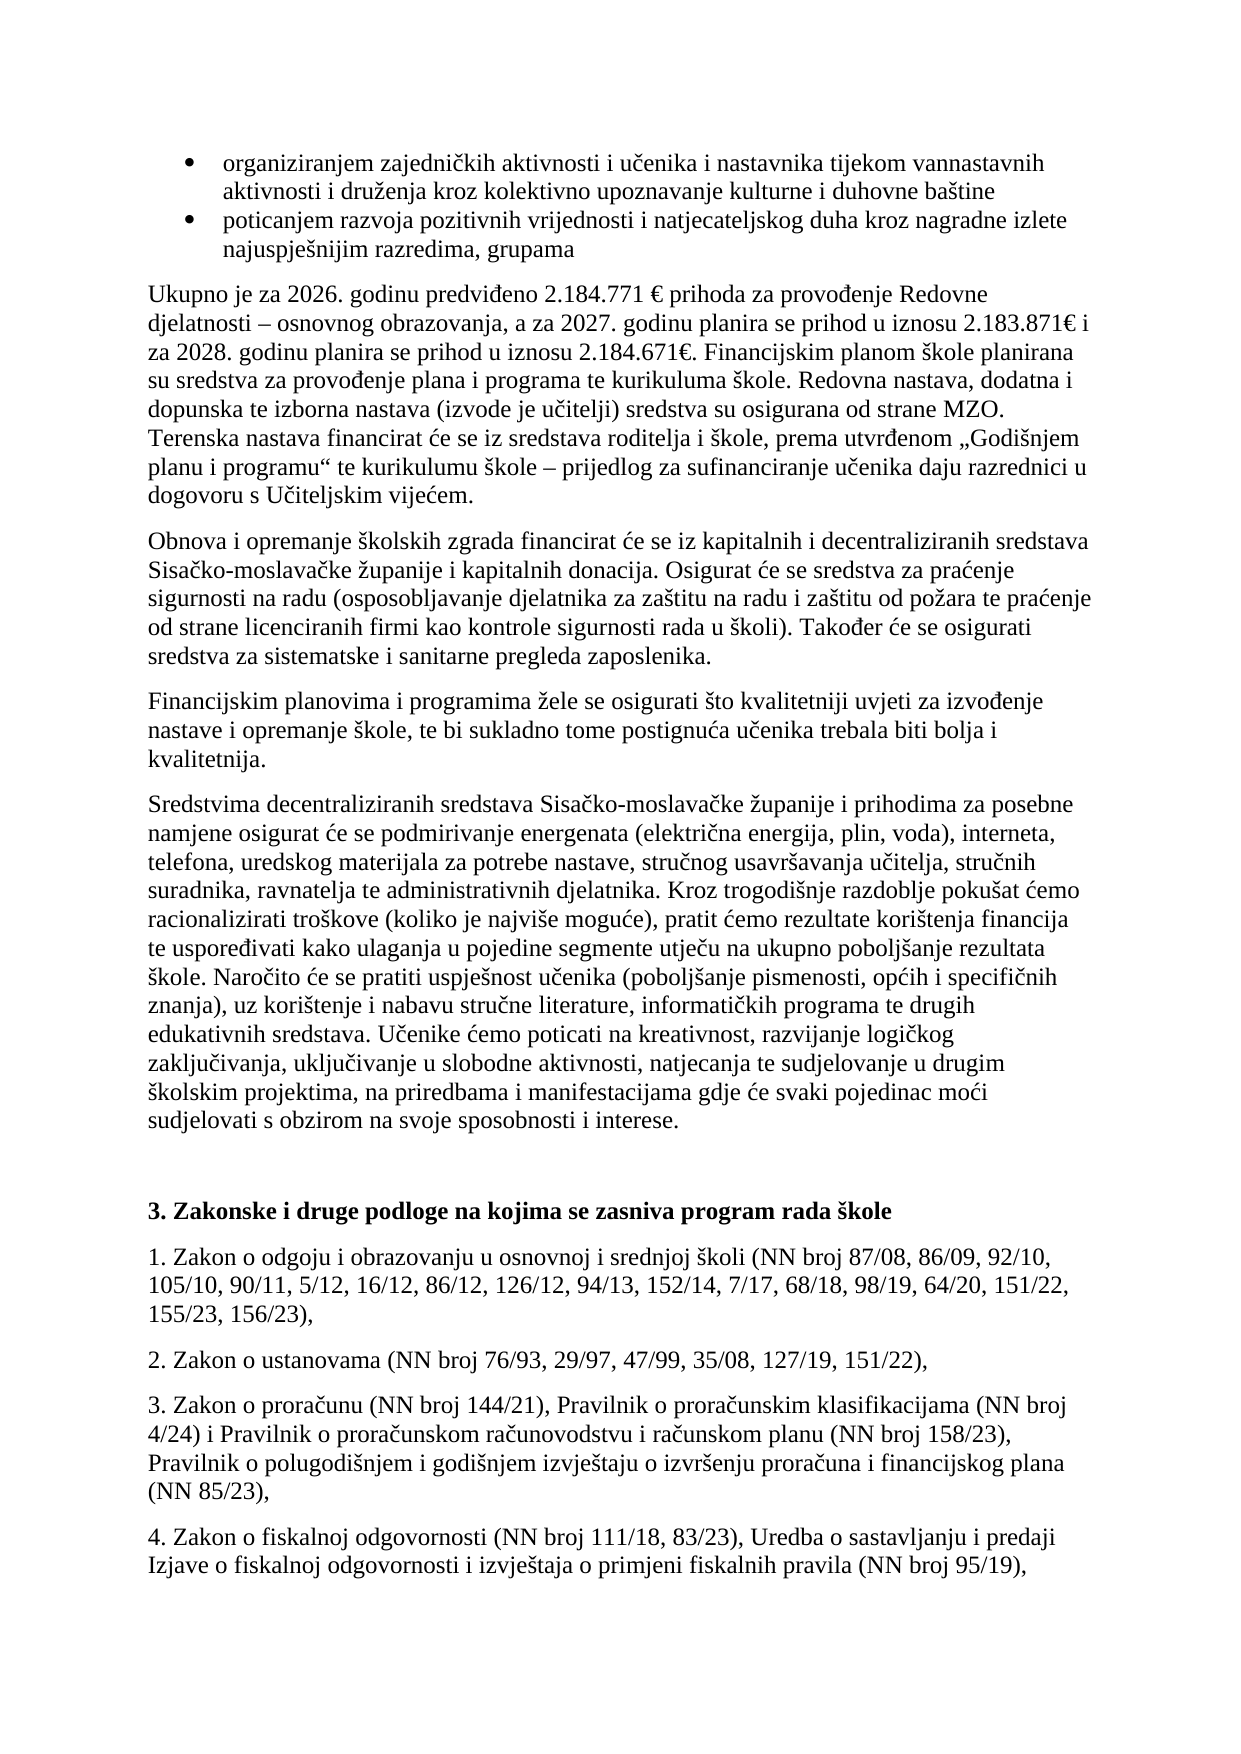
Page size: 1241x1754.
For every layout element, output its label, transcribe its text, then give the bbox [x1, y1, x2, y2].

text 3. Zakon o proračunu (NN broj 144/21), Pravilnik o proračunskim klasifikacijama (NN broj 4/24) i Pravilnik o proračunskom računovodstvu i računskom planu (NN broj 158/23), Pravilnik o polugodišnjem i godišnjem izvještaju o izvršenju proračuna i financijskog plana (NN 85/23), [148, 1390, 1092, 1505]
text Ukupno je za 2026. godinu predviđeno 2.184.771 € prihoda za provođenje Redovne djelatnosti – osnovnog obrazovanja, a za 2027. godinu planira se prihod u iznosu 2.183.871€ i za 2028. godinu planira se prihod u iznosu 2.184.671€. Financijskim planom škole planirana su sredstva za provođenje plana i programa te kurikuluma škole. Redovna nastava, dodatna i dopunska te izborna nastava (izvode je učitelji) sredstva su osigurana od strane MZO. Terenska nastava financirat će se iz sredstava roditelja i škole, prema utvrđenom „Godišnjem planu i programu“ te kurikulumu škole – prijedlog za sufinanciranje učenika daju razrednici u dogovoru s Učiteljskim vijećem. [148, 279, 1092, 509]
text Sredstvima decentraliziranih sredstava Sisačko-moslavačke županije i prihodima za posebne namjene osigurat će se podmirivanje energenata (električna energija, plin, voda), interneta, telefona, uredskog materijala za potrebe nastave, stručnog usavršavanja učitelja, stručnih suradnika, ravnatelja te administrativnih djelatnika. Kroz trogodišnje razdoblje pokušat ćemo racionalizirati troškove (koliko je najviše moguće), pratit ćemo rezultate korištenja financija te uspoređivati kako ulaganja u pojedine segmente utječu na ukupno poboljšanje rezultata škole. Naročito će se pratiti uspješnost učenika (poboljšanje pismenosti, općih i specifičnih znanja), uz korištenje i nabavu stručne literature, informatičkih programa te drugih edukativnih sredstava. Učenike ćemo poticati na kreativnost, razvijanje logičkog zaključivanja, uključivanje u slobodne aktivnosti, natjecanja te sudjelovanje u drugim školskim projektima, na priredbama i manifestacijama gdje će svaki pojedinac moći sudjelovati s obzirom na svoje sposobnosti i interese. [148, 789, 1092, 1134]
list poticanjem razvoja pozitivnih vrijednosti i natjecateljskog duha kroz nagradne izlete najuspješnijim razredima, grupama [185, 205, 1092, 263]
text Obnova i opremanje školskih zgrada financirat će se iz kapitalnih i decentraliziranih sredstava Sisačko-moslavačke županije i kapitalnih donacija. Osigurat će se sredstva za praćenje sigurnosti na radu (osposobljavanje djelatnika za zaštitu na radu i zaštitu od požara te praćenje od strane licenciranih firmi kao kontrole sigurnosti rada u školi). Također će se osigurati sredstva za sistematske i sanitarne pregleda zaposlenika. [148, 526, 1092, 670]
list organiziranjem zajedničkih aktivnosti i učenika i nastavnika tijekom vannastavnih aktivnosti i druženja kroz kolektivno upoznavanje kulturne i duhovne baštine [185, 148, 1092, 205]
text 1. Zakon o odgoju i obrazovanju u osnovnoj i srednjoj školi (NN broj 87/08, 86/09, 92/10, 105/10, 90/11, 5/12, 16/12, 86/12, 126/12, 94/13, 152/14, 7/17, 68/18, 98/19, 64/20, 151/22, 155/23, 156/23), [148, 1242, 1092, 1328]
text 2. Zakon o ustanovama (NN broj 76/93, 29/97, 47/99, 35/08, 127/19, 151/22), [148, 1345, 1092, 1373]
text 4. Zakon o fiskalnoj odgovornosti (NN broj 111/18, 83/23), Uredba o sastavljanju i predaji Izjave o fiskalnoj odgovornosti i izvještaja o primjeni fiskalnih pravila (NN broj 95/19), [148, 1522, 1092, 1579]
text Financijskim planovima i programima žele se osigurati što kvalitetniji uvjeti za izvođenje nastave i opremanje škole, te bi sukladno tome postignuća učenika trebala biti bolja i kvalitetnija. [148, 686, 1092, 773]
text 3. Zakonske i druge podloge na kojima se zasniva program rada škole [148, 1196, 1092, 1225]
